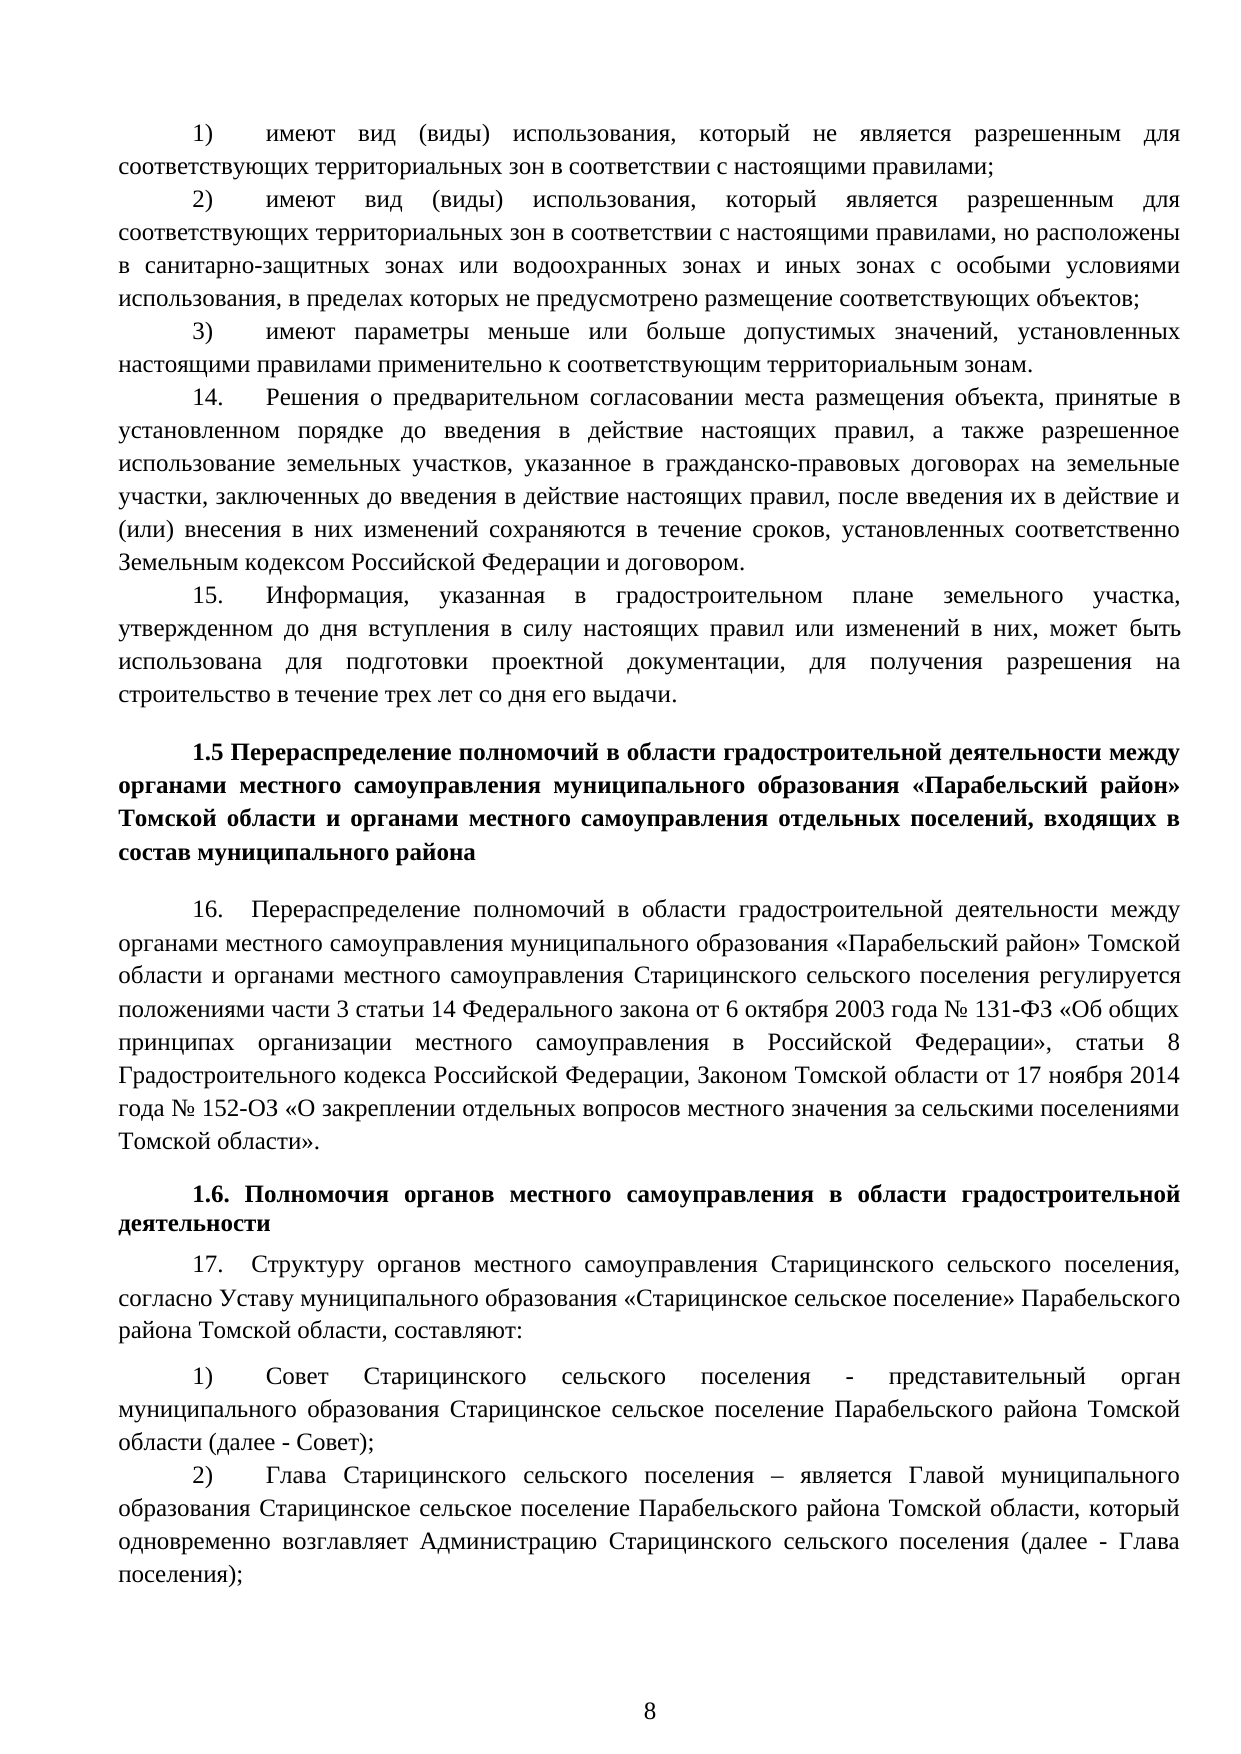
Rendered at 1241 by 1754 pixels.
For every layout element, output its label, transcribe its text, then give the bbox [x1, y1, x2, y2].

list Информация, указанная в градостроительном плане земельного участка, утвержденном до дня вступления в силу настоящих правил или изменений в них, может быть использована для подготовки проектной документации, для получения разрешения на строительство в течение трех лет со дня его выдачи. [118, 580, 1181, 708]
list Решения о предварительном согласовании места размещения объекта, принятые в установленном порядке до введения в действие настоящих правил, а также разрешенное использование земельных участков, указанное в гражданско-правовых договорах на земельные участки, заключенных до введения в действие настоящих правил, после введения их в действие и (или) внесения в них изменений сохраняются в течение сроков, установленных соответственно Земельным кодексом Российской Федерации и договором. [118, 382, 1181, 576]
list имеют вид (виды) использования, который является разрешенным для соответствующих территориальных зон в соответствии с настоящими правилами, но расположены в санитарно-защитных зонах или водоохранных зонах и иных зонах с особыми условиями использования, в пределах которых не предусмотрено размещение соответствующих объектов; [118, 184, 1181, 312]
text 1.5 Перераспределение полномочий в области градостроительной деятельности между органами местного самоуправления муниципального образования «Парабельский район» Томской области и органами местного самоуправления отдельных поселений, входящих в состав муниципального района [118, 737, 1181, 865]
text 1.6. Полномочия органов местного самоуправления в области градостроительной деятельности [118, 1179, 1181, 1237]
list Структуру органов местного самоуправления Старицинского сельского поселения, согласно Уставу муниципального образования «Старицинское сельское поселение» Парабельского района Томской области, составляют: [118, 1249, 1181, 1344]
list имеют вид (виды) использования, который не является разрешенным для соответствующих территориальных зон в соответствии с настоящими правилами; [118, 118, 1181, 180]
list Совет Старицинского сельского поселения - представительный орган муниципального образования Старицинское сельское поселение Парабельского района Томской области (далее - Совет); [118, 1361, 1181, 1456]
list Перераспределение полномочий в области градостроительной деятельности между органами местного самоуправления муниципального образования «Парабельский район» Томской области и органами местного самоуправления Старицинского сельского поселения регулируется положениями части 3 статьи 14 Федерального закона от 6 октября 2003 года № 131-ФЗ «Об общих принципах организации местного самоуправления в Российской Федерации», статьи 8 Градостроительного кодекса Российской Федерации, Законом Томской области от 17 ноября 2014 года № 152-ОЗ «О закреплении отдельных вопросов местного значения за сельскими поселениями Томской области». [118, 894, 1181, 1154]
list Глава Старицинского сельского поселения – является Главой муниципального образования Старицинское сельское поселение Парабельского района Томской области, который одновременно возглавляет Администрацию Старицинского сельского поселения (далее - Глава поселения); [118, 1460, 1181, 1588]
list имеют параметры меньше или больше допустимых значений, установленных настоящими правилами применительно к соответствующим территориальным зонам. [118, 316, 1181, 378]
